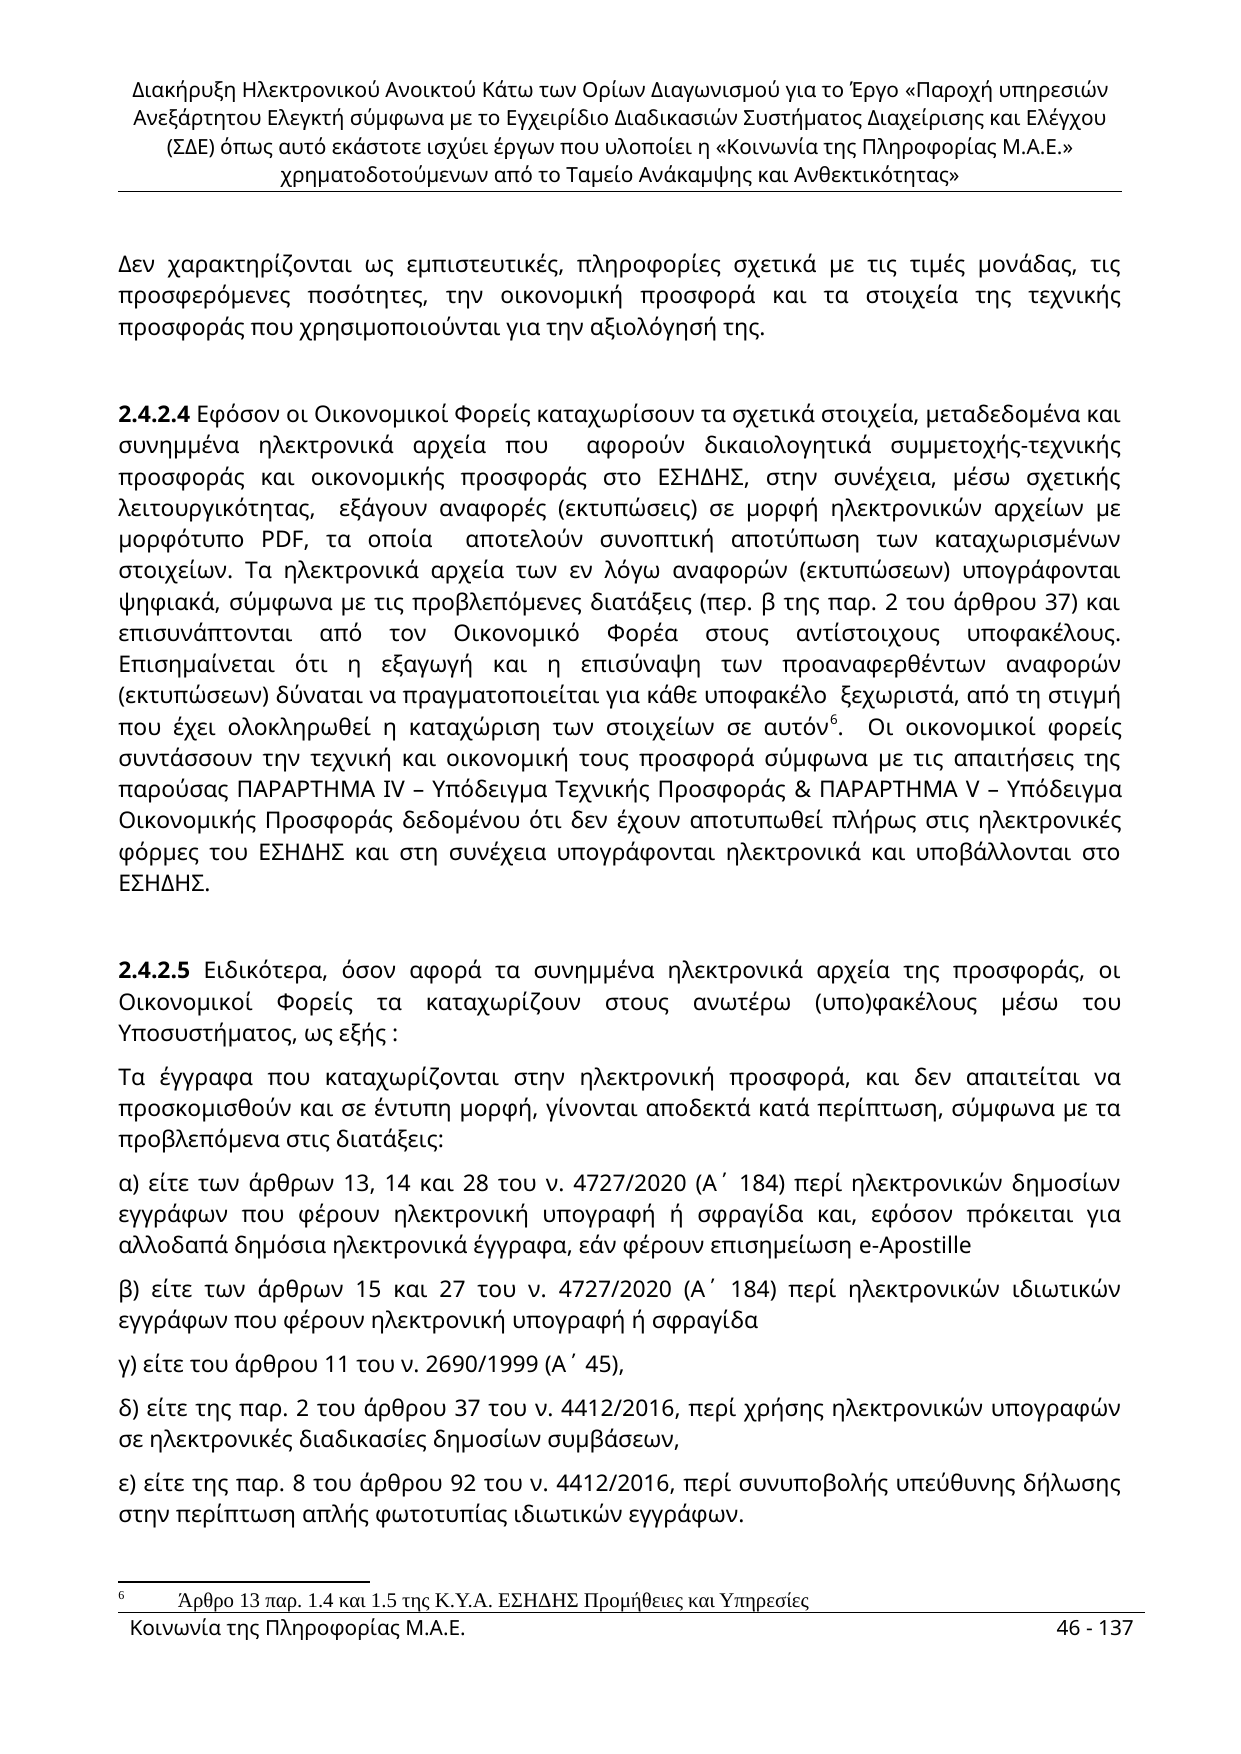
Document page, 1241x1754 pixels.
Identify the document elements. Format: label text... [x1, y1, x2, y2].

text Τα έγγραφα που καταχωρίζονται στην ηλεκτρονική προσφορά, και δεν απαιτείται να προσκομισθούν και σε έντυπη μορφή, γίνονται αποδεκτά κατά περίπτωση, σύμφωνα με τα προβλεπόμενα στις διατάξεις: [118, 1061, 1122, 1154]
text 2.4.2.4 Εφόσον οι Οικονομικοί Φορείς καταχωρίσουν τα σχετικά στοιχεία, μεταδεδομένα και συνημμένα ηλεκτρονικά αρχεία που αφορούν δικαιολογητικά συμμετοχής-τεχνικής προσφοράς και οικονομικής προσφοράς στο ΕΣΗΔΗΣ, στην συνέχεια, μέσω σχετικής λειτουργικότητας, εξάγουν αναφορές (εκτυπώσεις) σε μορφή ηλεκτρονικών αρχείων με μορφότυπο PDF, τα οποία αποτελούν συνοπτική αποτύπωση των καταχωρισμένων στοιχείων. Τα ηλεκτρονικά αρχεία των εν λόγω αναφορών (εκτυπώσεων) υπογράφονται ψηφιακά, σύμφωνα με τις προβλεπόμενες διατάξεις (περ. β της παρ. 2 του άρθρου 37) και επισυνάπτονται από τον Οικονομικό Φορέα στους αντίστοιχους υποφακέλους. Επισημαίνεται ότι η εξαγωγή και η επισύναψη των προαναφερθέντων αναφορών (εκτυπώσεων) δύναται να πραγματοποιείται για κάθε υποφακέλο ξεχωριστά, από τη στιγμή που έχει ολοκληρωθεί η καταχώριση των στοιχείων σε αυτόν. Οι οικονομικοί φορείς συντάσσουν την τεχνική και οικονομική τους προσφορά σύμφωνα με τις απαιτήσεις της παρούσας ΠΑΡΑΡΤΗΜΑ IV – Υπόδειγμα Τεχνικής Προσφοράς & ΠΑΡΑΡΤΗΜΑ V – Υπόδειγμα Οικονομικής Προσφοράς δεδομένου ότι δεν έχουν αποτυπωθεί πλήρως στις ηλεκτρονικές φόρμες του ΕΣΗΔΗΣ και στη συνέχεια υπογράφονται ηλεκτρονικά και υποβάλλονται στο ΕΣΗΔΗΣ. [118, 398, 1122, 898]
text β) είτε των άρθρων 15 και 27 του ν. 4727/2020 (Α΄ 184) περί ηλεκτρονικών ιδιωτικών εγγράφων που φέρουν ηλεκτρονική υπογραφή ή σφραγίδα [118, 1273, 1122, 1336]
text ε) είτε της παρ. 8 του άρθρου 92 του ν. 4412/2016, περί συνυποβολής υπεύθυνης δήλωσης στην περίπτωση απλής φωτοτυπίας ιδιωτικών εγγράφων. [118, 1467, 1122, 1529]
text Δεν χαρακτηρίζονται ως εμπιστευτικές, πληροφορίες σχετικά με τις τιμές μονάδας, τις προσφερόμενες ποσότητες, την οικονομική προσφορά και τα στοιχεία της τεχνικής προσφοράς που χρησιμοποιούνται για την αξιολόγησή της. [118, 248, 1122, 342]
text γ) είτε του άρθρου 11 του ν. 2690/1999 (Α΄ 45), [118, 1348, 1122, 1379]
text 2.4.2.5 Ειδικότερα, όσον αφορά τα συνημμένα ηλεκτρονικά αρχεία της προσφοράς, οι Οικονομικοί Φορείς τα καταχωρίζουν στους ανωτέρω (υπο)φακέλους μέσω του Υποσυστήματος, ως εξής : [118, 954, 1122, 1048]
text α) είτε των άρθρων 13, 14 και 28 του ν. 4727/2020 (Α΄ 184) περί ηλεκτρονικών δημοσίων εγγράφων που φέρουν ηλεκτρονική υπογραφή ή σφραγίδα και, εφόσον πρόκειται για αλλοδαπά δημόσια ηλεκτρονικά έγγραφα, εάν φέρουν επισημείωση e-Apostille [118, 1167, 1122, 1261]
text δ) είτε της παρ. 2 του άρθρου 37 του ν. 4412/2016, περί χρήσης ηλεκτρονικών υπογραφών σε ηλεκτρονικές διαδικασίες δημοσίων συμβάσεων, [118, 1392, 1122, 1454]
